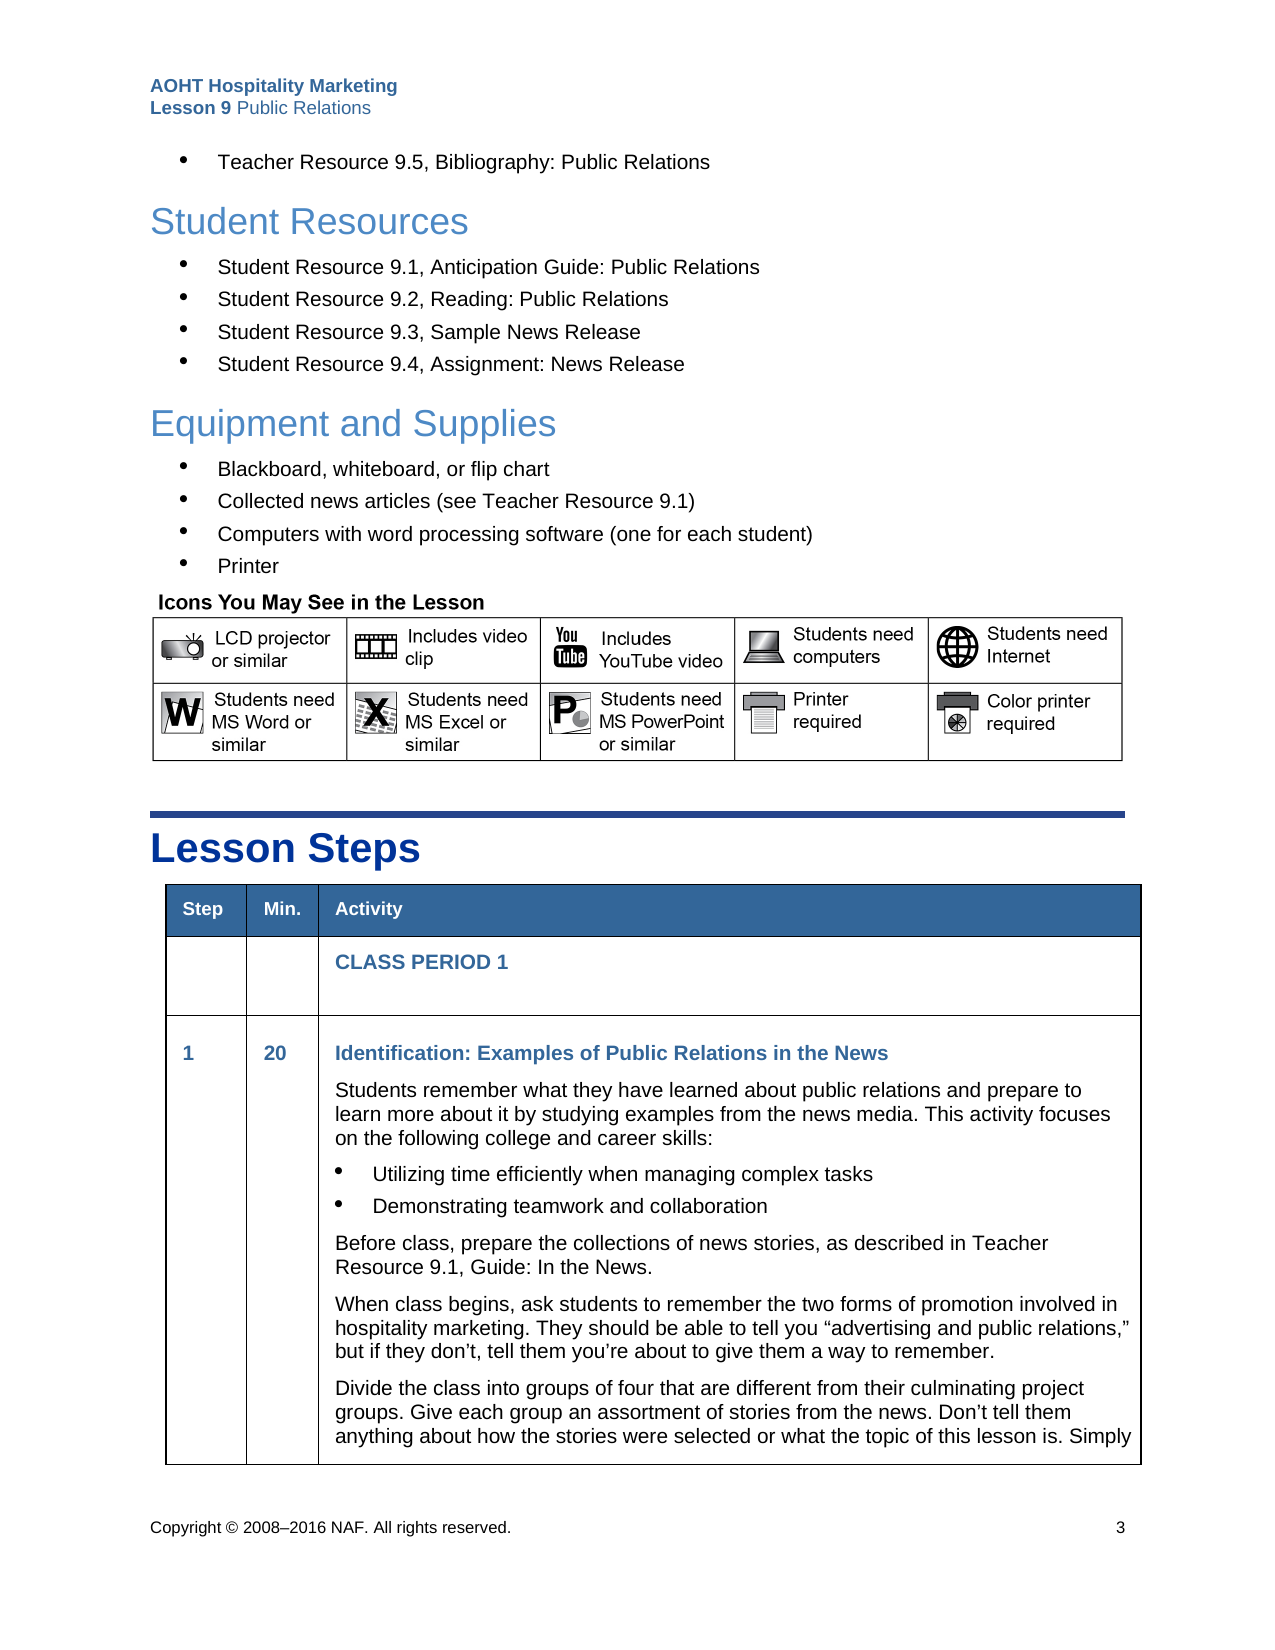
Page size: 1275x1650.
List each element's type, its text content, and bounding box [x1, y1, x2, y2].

text Teacher Resource 9.5, Bibliography: Public Relations [180, 150, 1125, 174]
table_cell [247, 937, 318, 1015]
text Collected news articles (see Teacher Resource 9.1) [180, 489, 1125, 513]
text Printer [180, 554, 1125, 578]
text Blackboard, whiteboard, or flip chart [180, 457, 1125, 481]
text Student Resource 9.2, Reading: Public Relations [180, 287, 1125, 311]
text Student Resource 9.1, Anticipation Guide: Public Relations [180, 255, 1125, 279]
text Equipment and Supplies [150, 401, 1125, 444]
text Student Resource 9.4, Assignment: News Release [180, 352, 1125, 376]
text Student Resource 9.3, Sample News Release [180, 319, 1125, 343]
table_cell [319, 1016, 1140, 1464]
text Computers with word processing software (one for each student) [180, 521, 1125, 545]
text Student Resources [150, 199, 1125, 242]
table_cell 1 [167, 1016, 246, 1464]
picture [150, 586, 1126, 774]
table_cell 20 [247, 1016, 318, 1464]
table_cell class period 1 [319, 937, 1140, 1015]
text Lesson Steps [150, 818, 1125, 872]
table_cell [167, 937, 246, 1015]
table_header Min. [247, 885, 318, 936]
table_header Step [167, 885, 246, 936]
table_header Activity [319, 885, 1140, 936]
